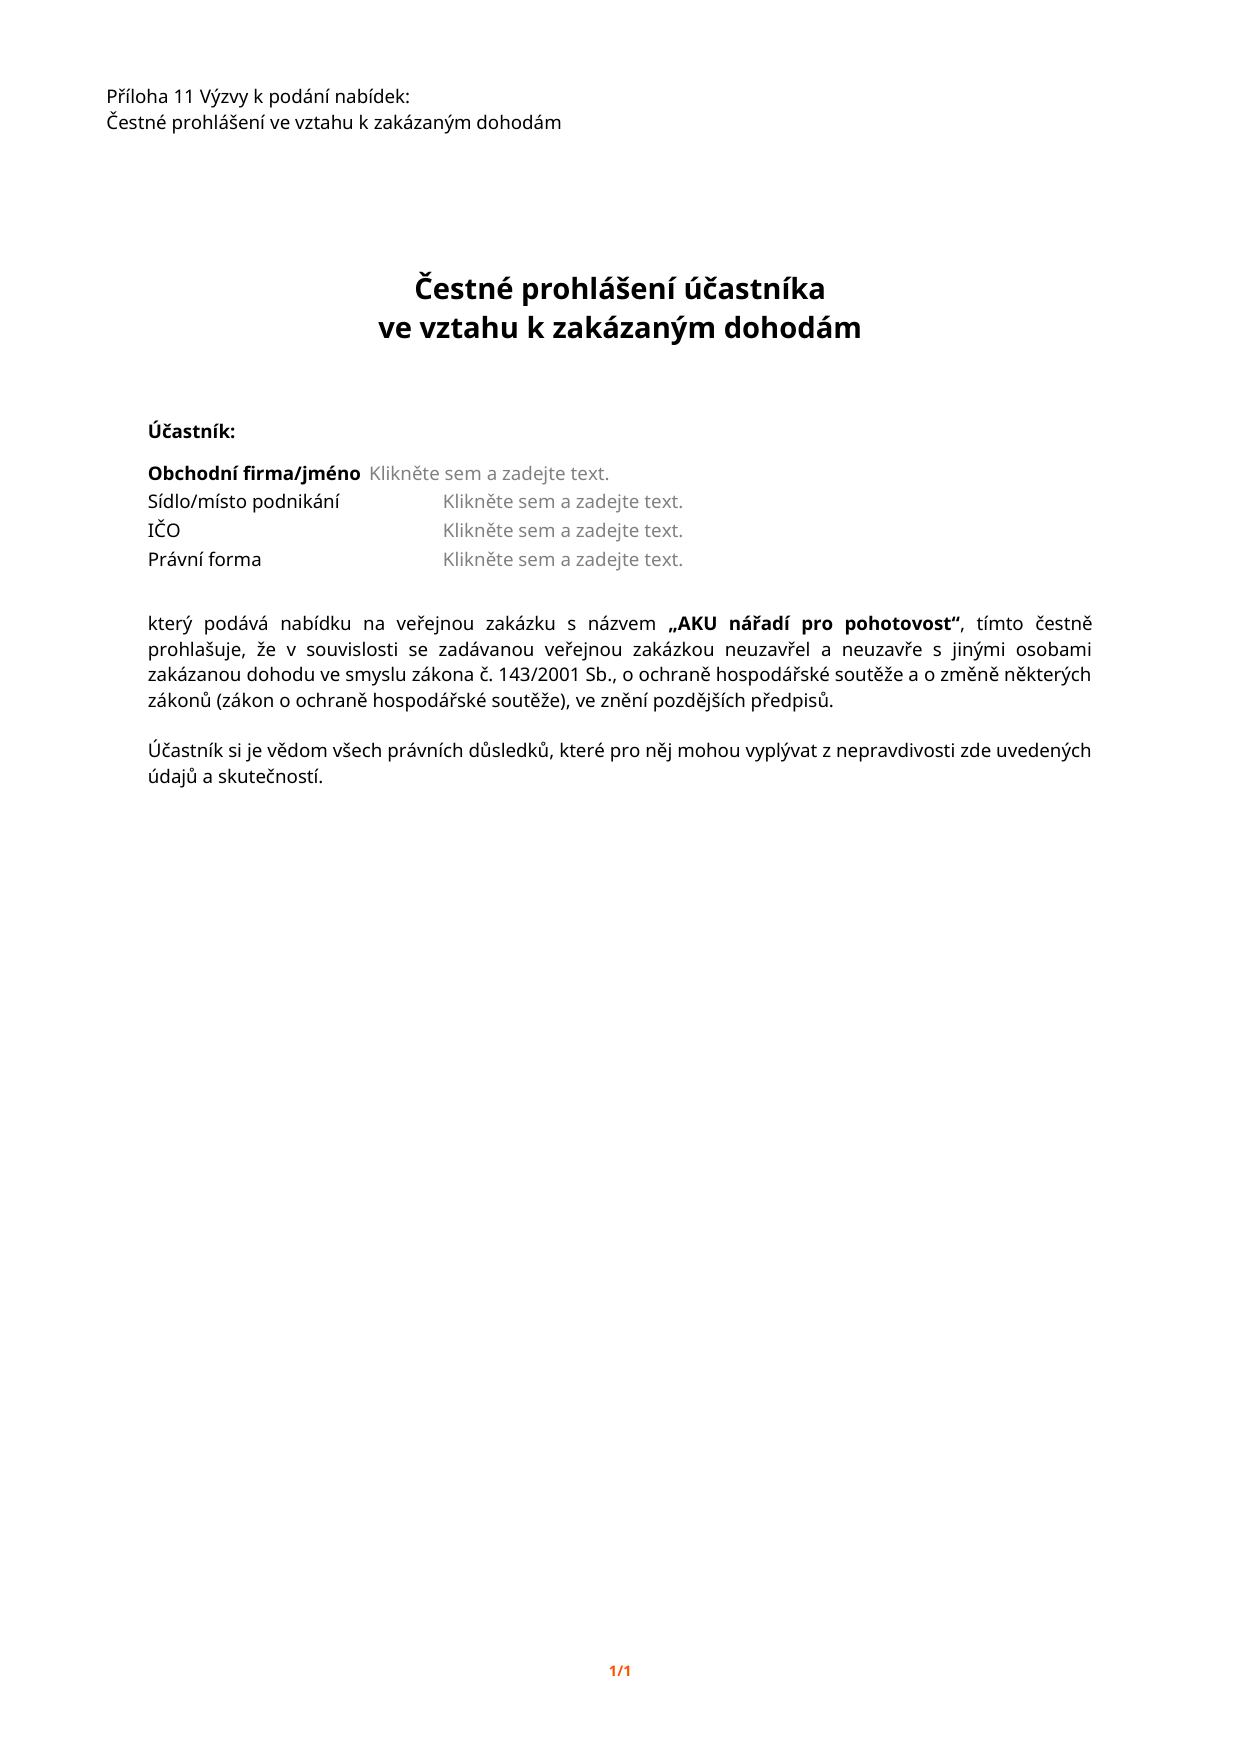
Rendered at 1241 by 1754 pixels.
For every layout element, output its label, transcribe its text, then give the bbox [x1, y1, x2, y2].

text Sídlo/místo podnikání [148, 486, 1093, 515]
text který podává nabídku na veřejnou zakázku s názvem „AKU nářadí pro pohotovost“, tímto čestně prohlašuje, že v souvislosti se zadávanou veřejnou zakázkou neuzavřel a neuzavře s jinými osobami zakázanou dohodu ve smyslu zákona č. 143/2001 Sb., o ochraně hospodářské soutěže a o změně některých zákonů (zákon o ochraně hospodářské soutěže), ve znění pozdějších předpisů. [148, 611, 1093, 713]
text Obchodní firma/jméno [148, 457, 1093, 486]
text Účastník si je vědom všech právních důsledků, které pro něj mohou vyplývat z nepravdivosti zde uvedených údajů a skutečností. [148, 738, 1093, 789]
text Právní forma [148, 544, 1093, 573]
text ve vztahu k zakázaným dohodám [148, 308, 1093, 347]
title Čestné prohlášení účastníka [148, 268, 1093, 308]
text Účastník: [148, 413, 1093, 444]
text IČO [148, 515, 1093, 544]
